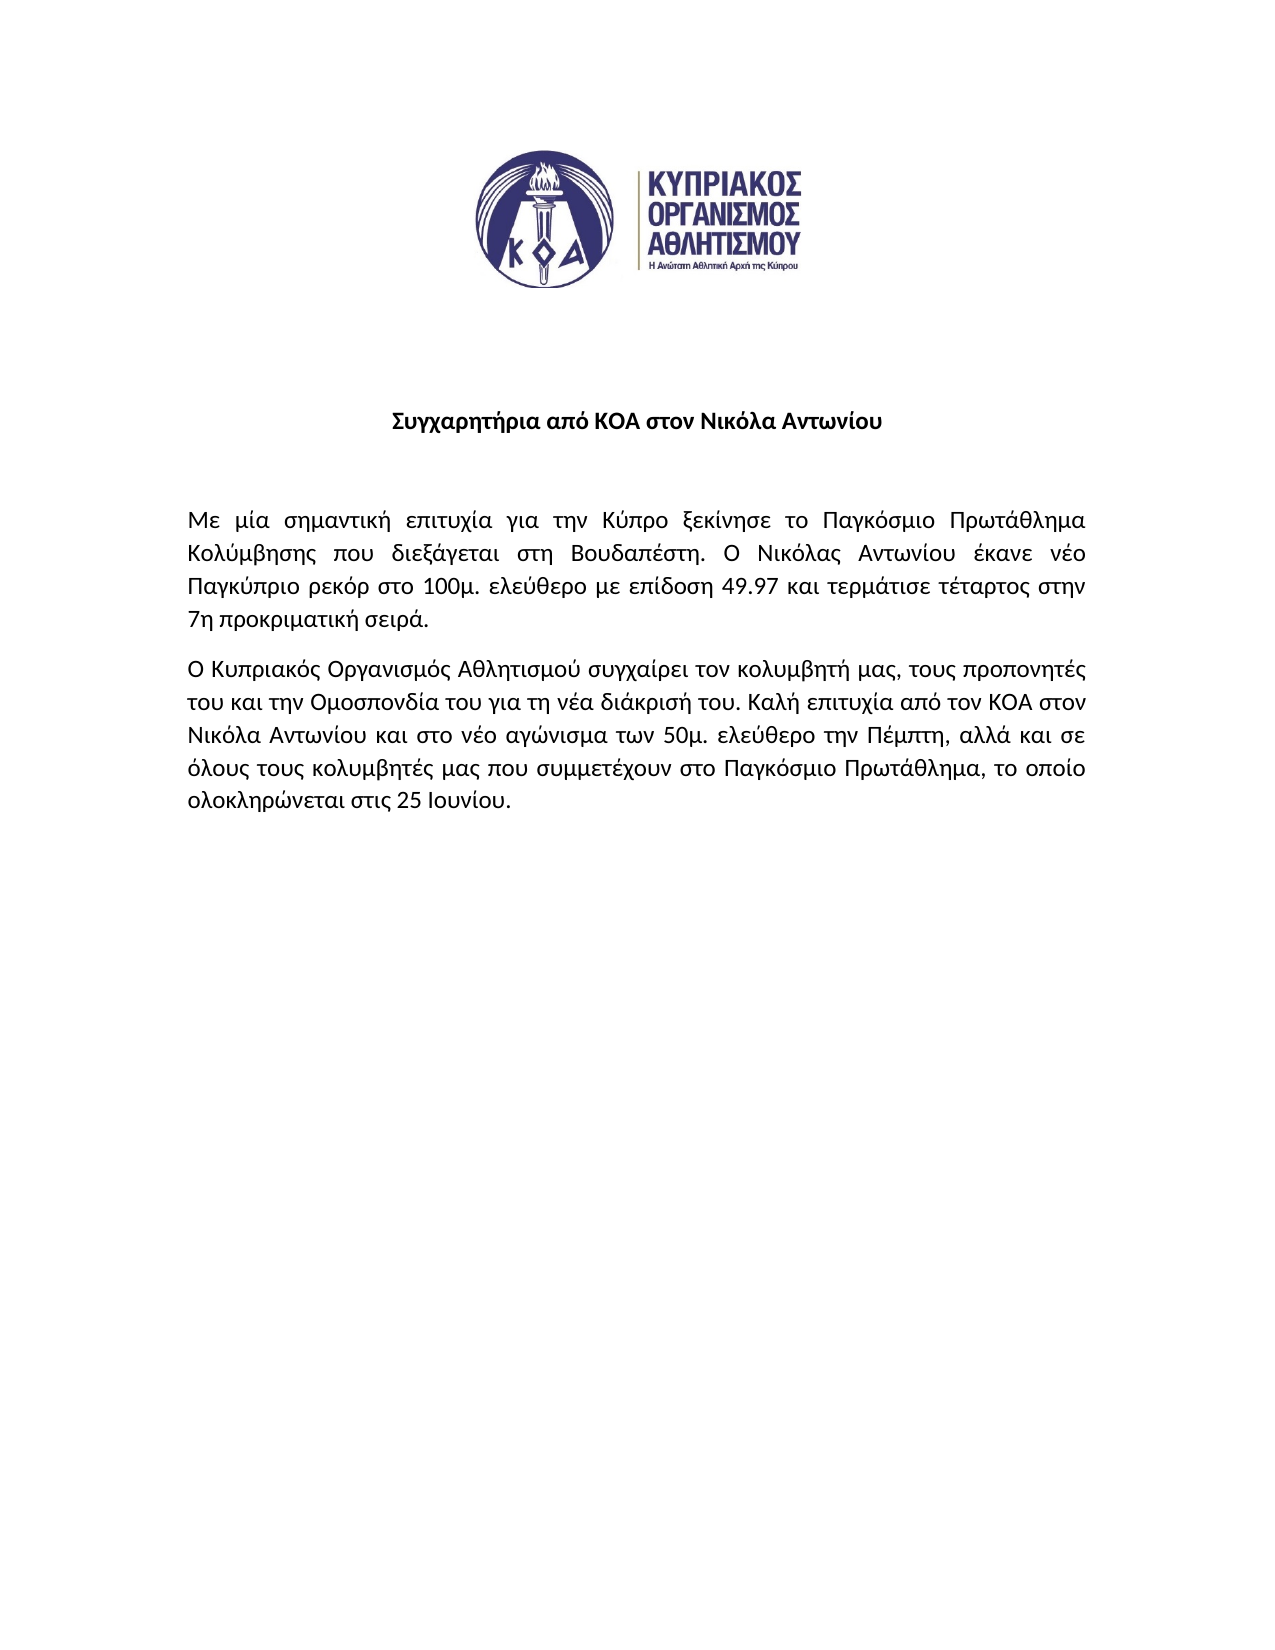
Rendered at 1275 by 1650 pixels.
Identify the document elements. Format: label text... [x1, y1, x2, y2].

text Ο Κυπριακός Οργανισμός Αθλητισμού συγχαίρει τον κολυμβητή μας, τους προπονητές του και την Ομοσπονδία του για τη νέα διάκρισή του. Καλή επιτυχία από τον ΚΟΑ στον Νικόλα Αντωνίου και στο νέο αγώνισμα των 50μ. ελεύθερο την Πέμπτη, αλλά και σε όλους τους κολυμβητές μας που συμμετέχουν στο Παγκόσμιο Πρωτάθλημα, το οποίο ολοκληρώνεται στις 25 Ιουνίου. [187, 653, 1087, 815]
text Συγχαρητήρια από ΚΟΑ στον Νικόλα Αντωνίου [187, 406, 1087, 436]
text Με μία σημαντική επιτυχία για την Κύπρο ξεκίνησε το Παγκόσμιο Πρωτάθλημα Κολύμβησης που διεξάγεται στη Βουδαπέστη. Ο Νικόλας Αντωνίου έκανε νέο Παγκύπριο ρεκόρ στο 100μ. ελεύθερο με επίδοση 49.97 και τερμάτισε τέταρτος στην 7η προκριματική σειρά. [187, 505, 1087, 634]
picture [473, 150, 802, 288]
